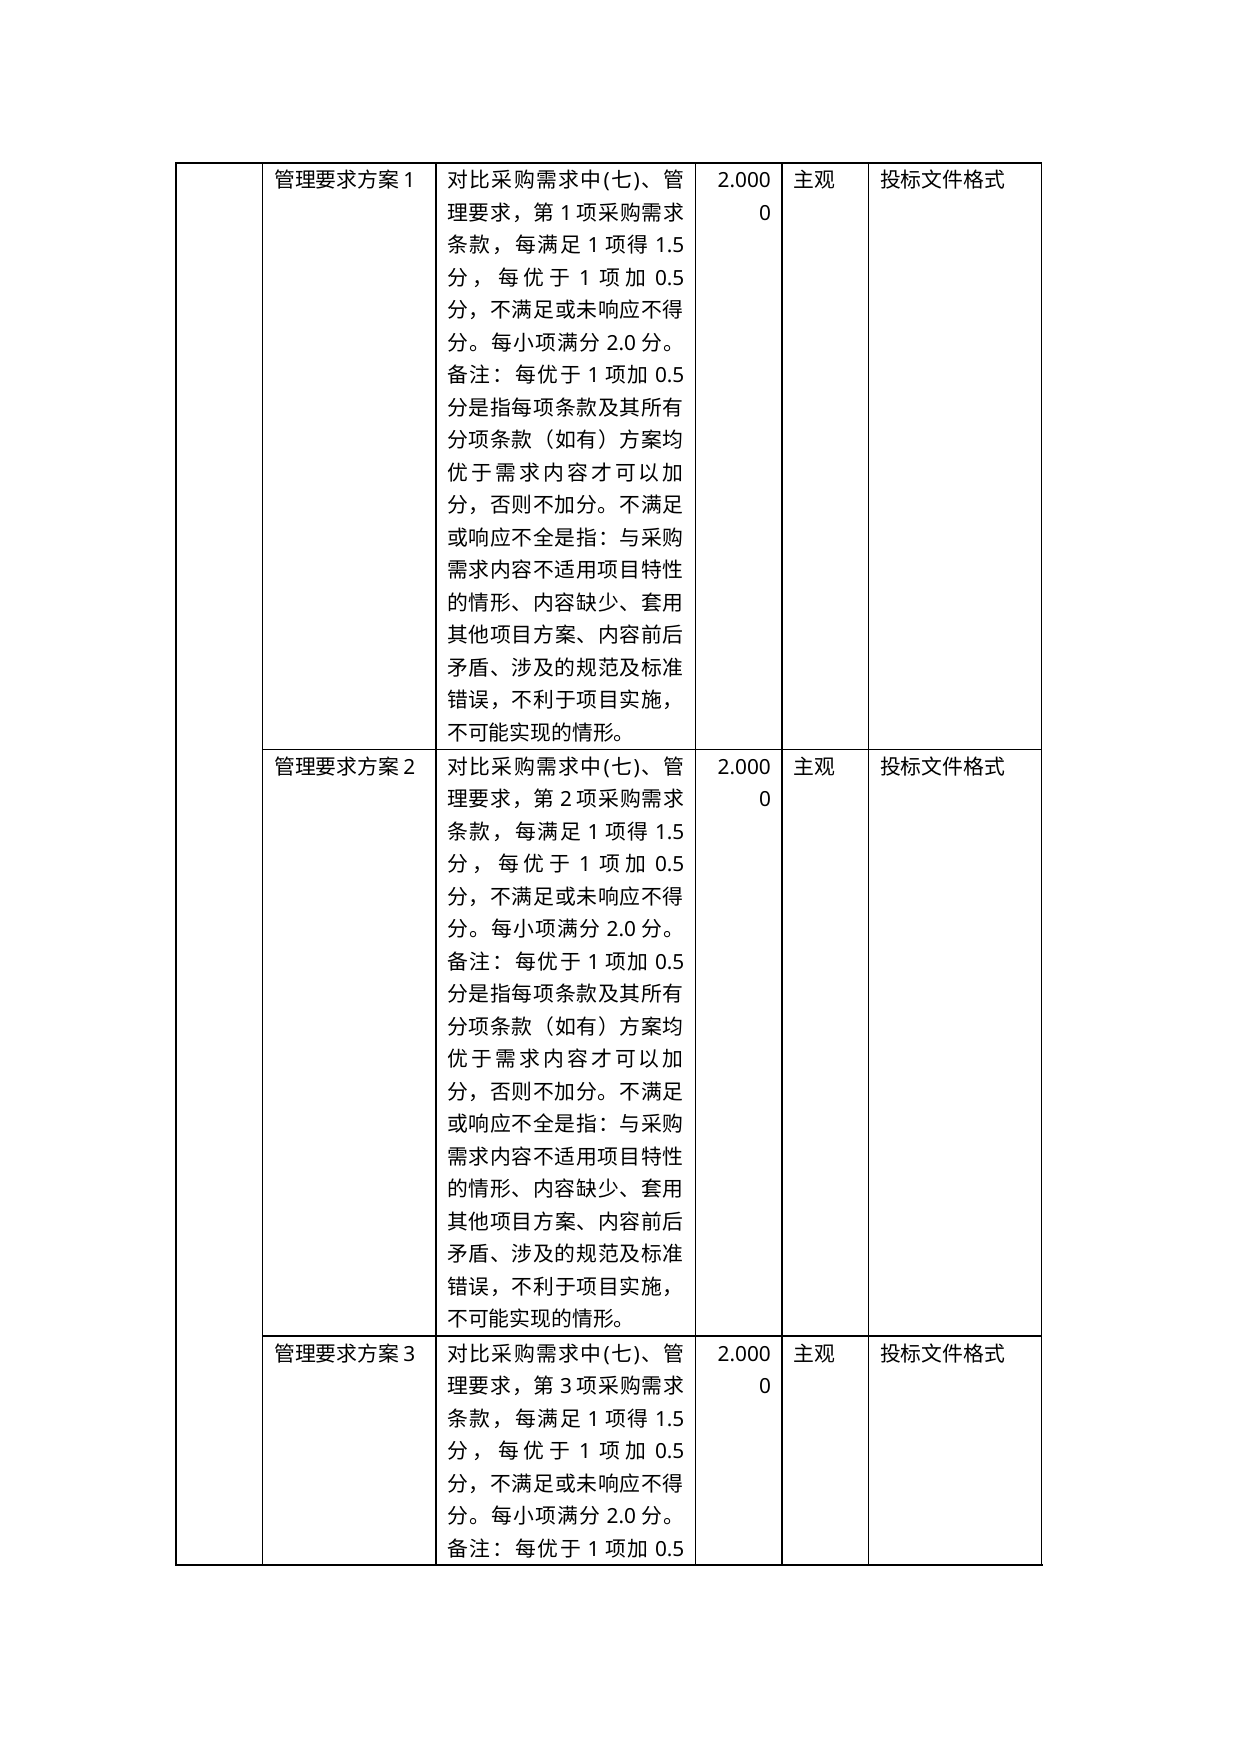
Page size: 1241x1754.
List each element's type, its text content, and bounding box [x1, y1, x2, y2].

table_cell 主观 [783, 164, 868, 748]
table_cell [437, 1337, 695, 1564]
table_cell 投标文件格式 [869, 750, 1041, 1335]
table_cell 主观 [783, 1337, 868, 1564]
table_cell 主观 [783, 750, 868, 1335]
table_cell 投标文件格式 [869, 1337, 1041, 1564]
table_cell 管理要求方案2 [263, 750, 435, 1335]
table_cell 2.0000 [696, 750, 781, 1335]
table_cell 对比采购需求中(七)、管理要求，第2项采购需求条款，每满足1项得1.5分，每优于1项加0.5分，不满足或未响应不得分。每小项满分2.0分。 备注：每优于1项加0.5分是指每项条款及其所有分项条款（如有）方案均优于需求内容才可以加分，否则不加分。不满足或响应不全是指：与采购需求内容不适用项目特性的情形、内容缺少、套用其他项目方案、内容前后矛盾、涉及的规范及标准错误，不利于项目实施，不可能实现的情形。 [437, 750, 695, 1335]
table_cell 2.0000 [696, 1337, 781, 1564]
table_cell 2.0000 [696, 164, 781, 748]
table_cell 管理要求方案3 [263, 1337, 435, 1564]
table_cell 对比采购需求中(七)、管理要求，第1项采购需求条款，每满足1项得1.5分，每优于1项加0.5分，不满足或未响应不得分。每小项满分2.0分。 备注：每优于1项加0.5分是指每项条款及其所有分项条款（如有）方案均优于需求内容才可以加分，否则不加分。不满足或响应不全是指：与采购需求内容不适用项目特性的情形、内容缺少、套用其他项目方案、内容前后矛盾、涉及的规范及标准错误，不利于项目实施，不可能实现的情形。 [437, 164, 695, 748]
table_cell 投标文件格式 [869, 164, 1041, 748]
table_cell 管理要求方案1 [263, 164, 435, 748]
